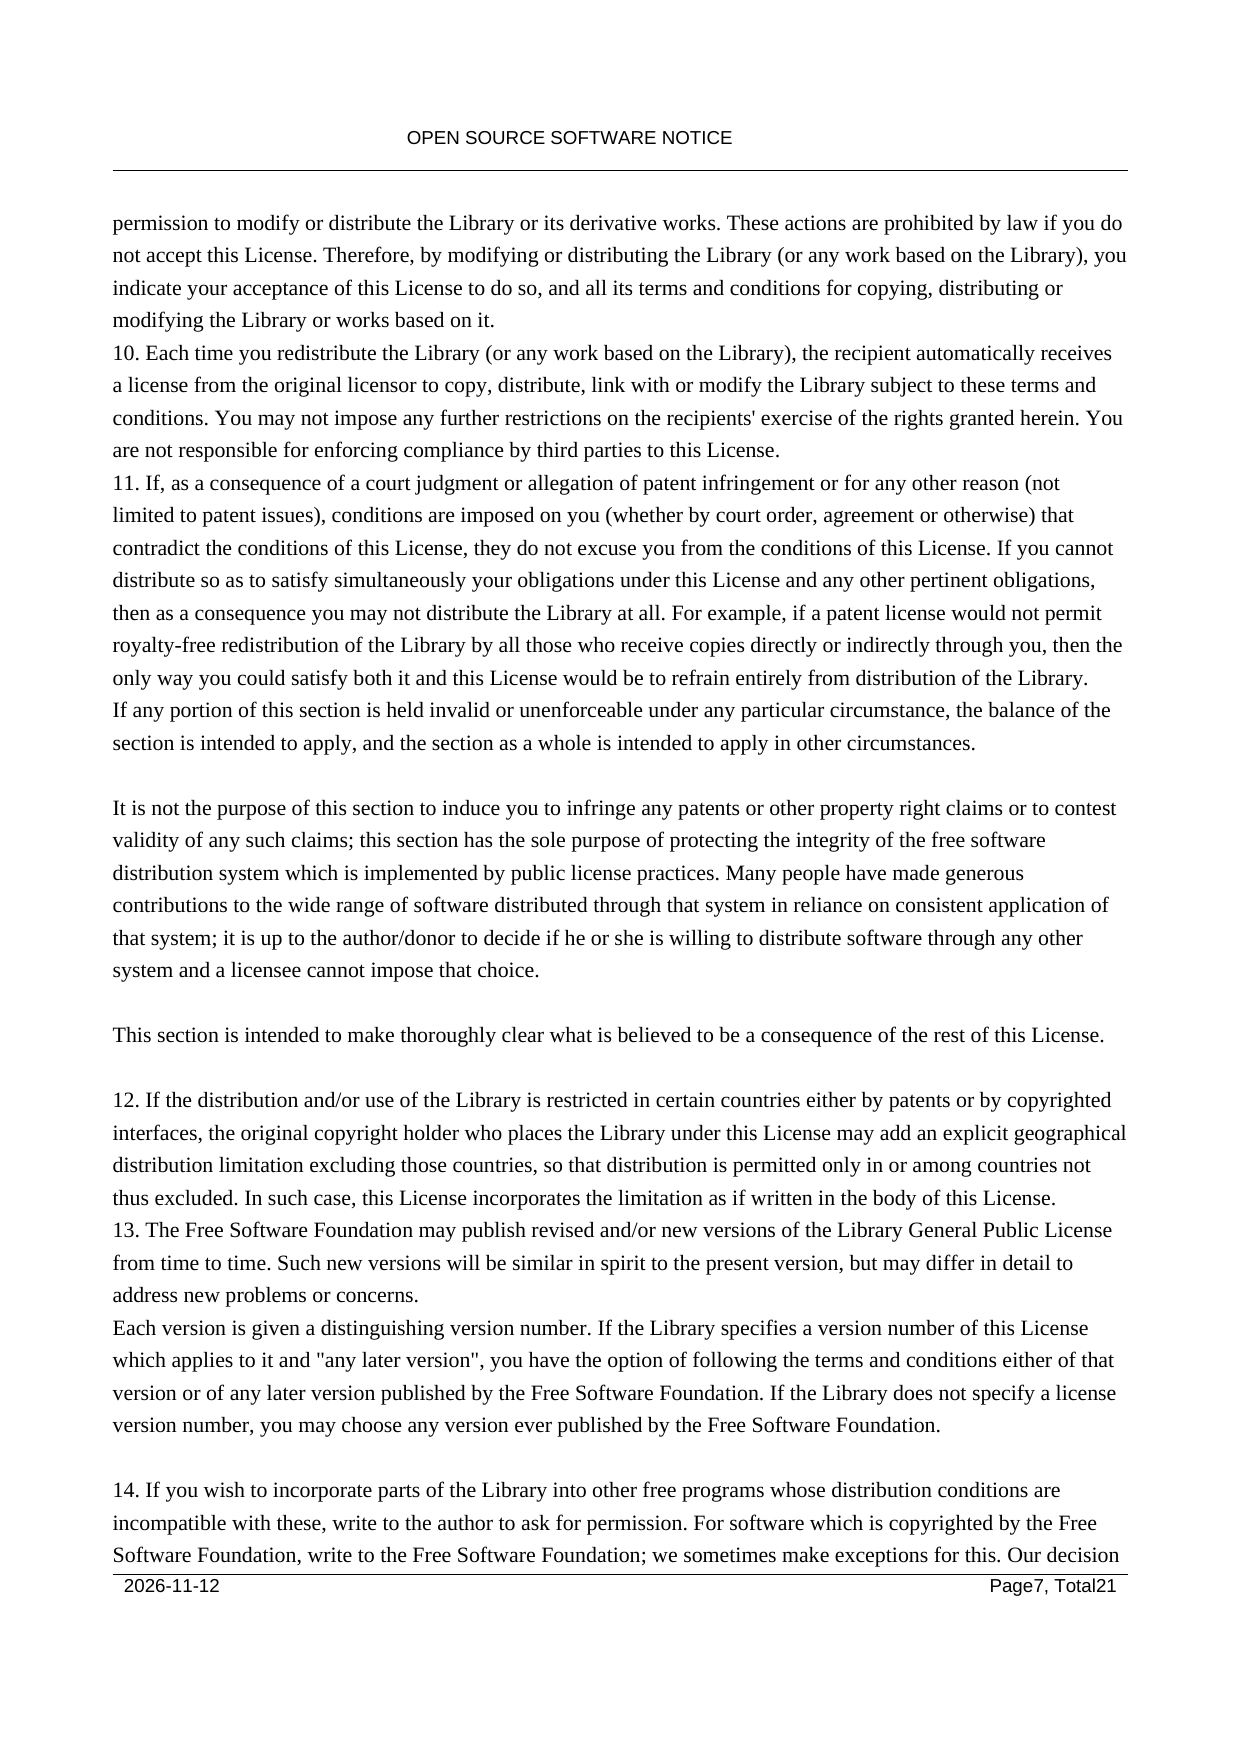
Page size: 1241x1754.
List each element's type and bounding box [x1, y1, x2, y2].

text [112, 206, 1128, 1571]
